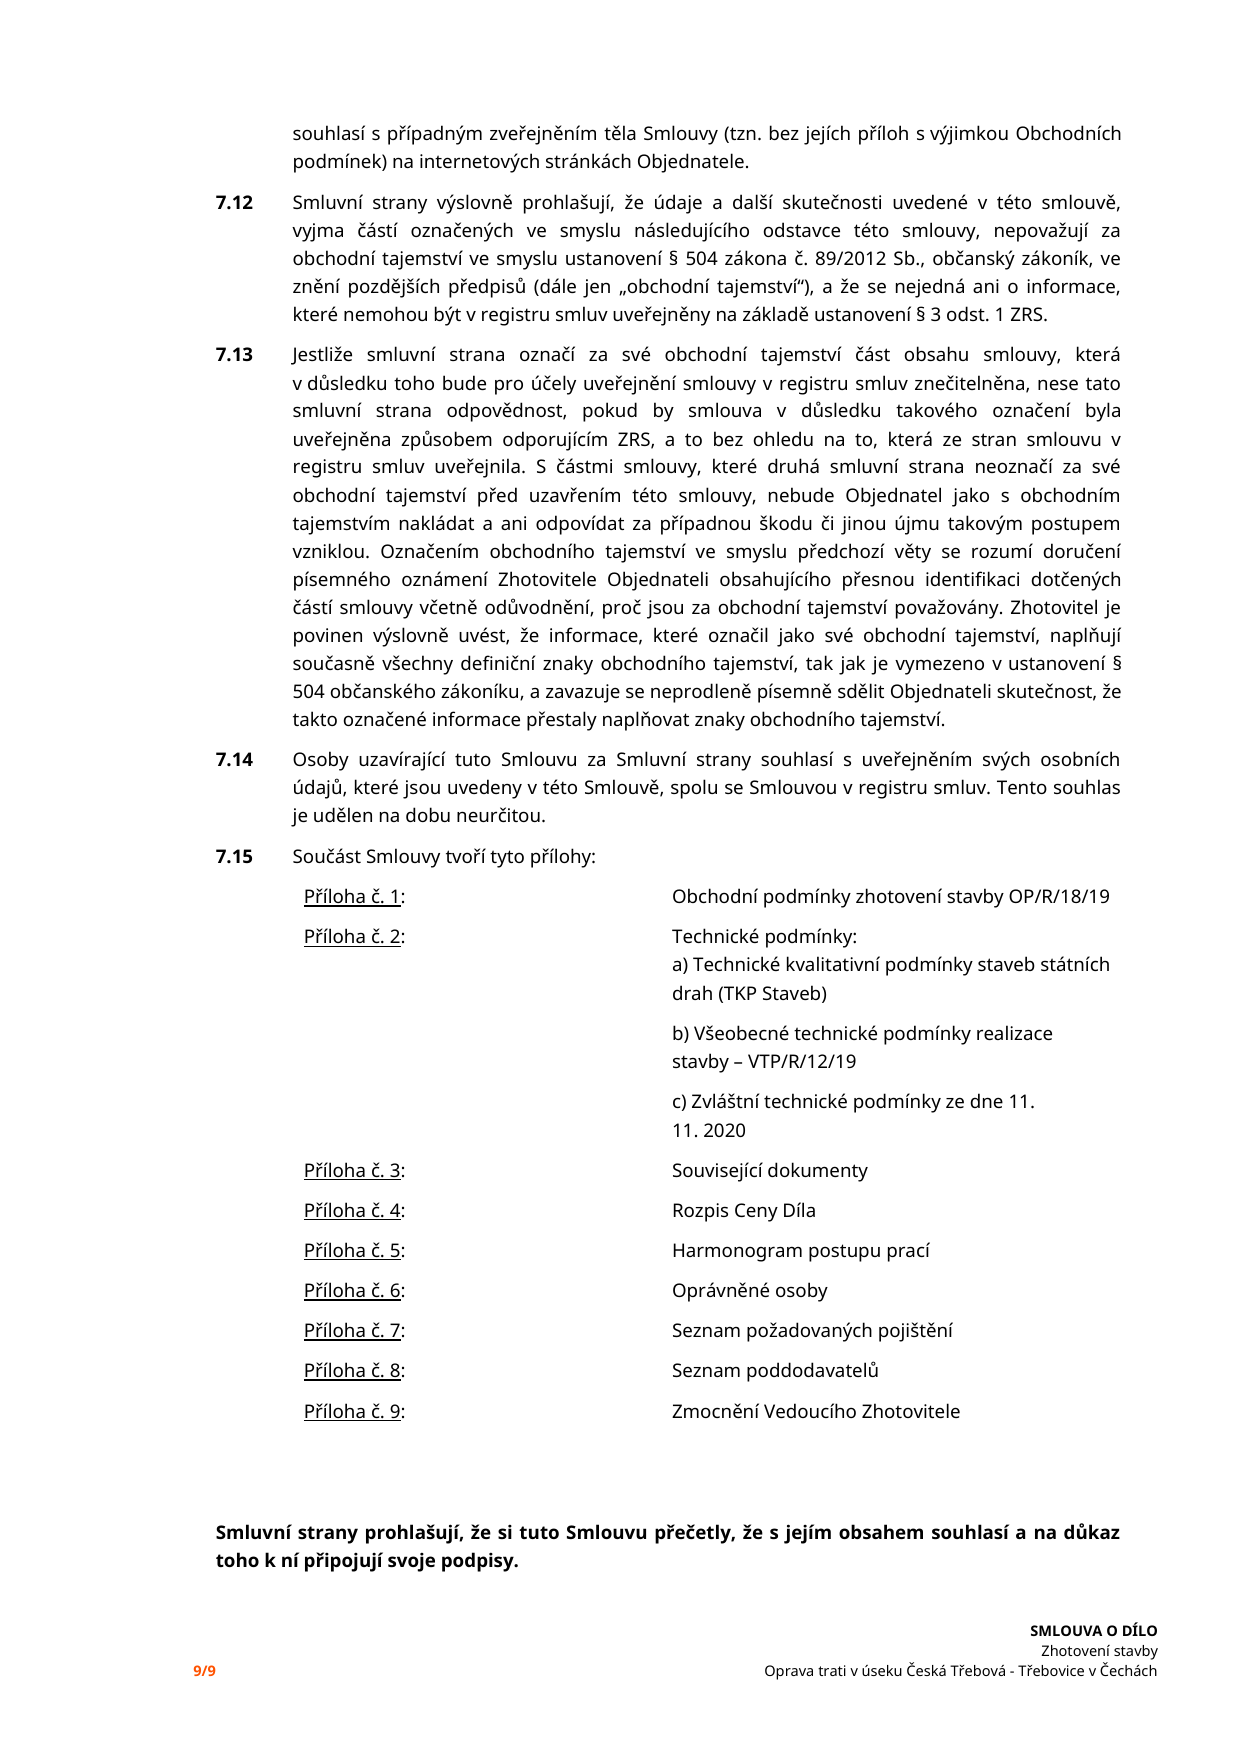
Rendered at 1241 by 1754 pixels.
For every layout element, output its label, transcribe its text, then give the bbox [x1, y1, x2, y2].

table_cell Příloha č. 7: [216, 1318, 584, 1357]
text Součást Smlouvy tvoří tyto přílohy: [216, 843, 1122, 869]
table_cell Příloha č. 5: [216, 1237, 584, 1277]
table_cell Příloha č. 2: [216, 924, 584, 1157]
table_cell Příloha č. 6: [216, 1277, 584, 1317]
table_cell Seznam požadovaných pojištění [584, 1318, 1122, 1357]
table_header Příloha č. 1: [216, 884, 584, 924]
text Smluvní strany výslovně prohlašují, že údaje a další skutečnosti uvedené v této smlouvě, vyjma částí označených ve smyslu následujícího odstavce této smlouvy, nepovažují za obchodní tajemství ve smyslu ustanovení § 504 zákona č. 89/2012 Sb., občanský zákoník, ve znění pozdějších předpisů (dále jen „obchodní tajemství“), a že se nejedná ani o informace, které nemohou být v registru smluv uveřejněny na základě ustanovení § 3 odst. 1 ZRS. [216, 189, 1122, 327]
table_cell Příloha č. 3: [216, 1157, 584, 1197]
table_cell Rozpis Ceny Díla [584, 1197, 1122, 1237]
table_cell Oprávněné osoby [584, 1277, 1122, 1317]
table_cell Příloha č. 8: Příloha č. 9: [216, 1358, 584, 1438]
table_cell Související dokumenty [584, 1157, 1122, 1197]
table_cell Technické podmínky: a) Technické kvalitativní podmínky staveb státních drah (TKP Staveb) b) Všeobecné technické podmínky realizace stavby – VTP/R/12/19 c) Zvláštní technické podmínky ze dne 11. 11. 2020 [584, 924, 1122, 1157]
text Osoby uzavírající tuto Smlouvu za Smluvní strany souhlasí s uveřejněním svých osobních údajů, které jsou uvedeny v této Smlouvě, spolu se Smlouvou v registru smluv. Tento souhlas je udělen na dobu neurčitou. [216, 747, 1122, 828]
table_cell Harmonogram postupu prací [584, 1237, 1122, 1277]
text Jestliže smluvní strana označí za své obchodní tajemství část obsahu smlouvy, která v důsledku toho bude pro účely uveřejnění smlouvy v registru smluv znečitelněna, nese tato smluvní strana odpovědnost, pokud by smlouva v důsledku takového označení byla uveřejněna způsobem odporujícím ZRS, a to bez ohledu na to, která ze stran smlouvu v registru smluv uveřejnila. S částmi smlouvy, které druhá smluvní strana neoznačí za své obchodní tajemství před uzavřením této smlouvy, nebude Objednatel jako s obchodním tajemstvím nakládat a ani odpovídat za případnou škodu či jinou újmu takovým postupem vzniklou. Označením obchodního tajemství ve smyslu předchozí věty se rozumí doručení písemného oznámení Zhotovitele Objednateli obsahujícího přesnou identifikaci dotčených částí smlouvy včetně odůvodnění, proč jsou za obchodní tajemství považovány. Zhotovitel je povinen výslovně uvést, že informace, které označil jako své obchodní tajemství, naplňují současně všechny definiční znaky obchodního tajemství, tak jak je vymezeno v ustanovení § 504 občanského zákoníku, a zavazuje se neprodleně písemně sdělit Objednateli skutečnost, že takto označené informace přestaly naplňovat znaky obchodního tajemství. [216, 342, 1122, 732]
text Smluvní strany prohlašují, že si tuto Smlouvu přečetly, že s jejím obsahem souhlasí a na důkaz toho k ní připojují svoje podpisy. [216, 1519, 1122, 1573]
table_cell Seznam poddodavatelů Zmocnění Vedoucího Zhotovitele [584, 1358, 1122, 1438]
table_cell Příloha č. 4: [216, 1197, 584, 1237]
table_header Obchodní podmínky zhotovení stavby OP/R/18/19 [584, 884, 1122, 924]
